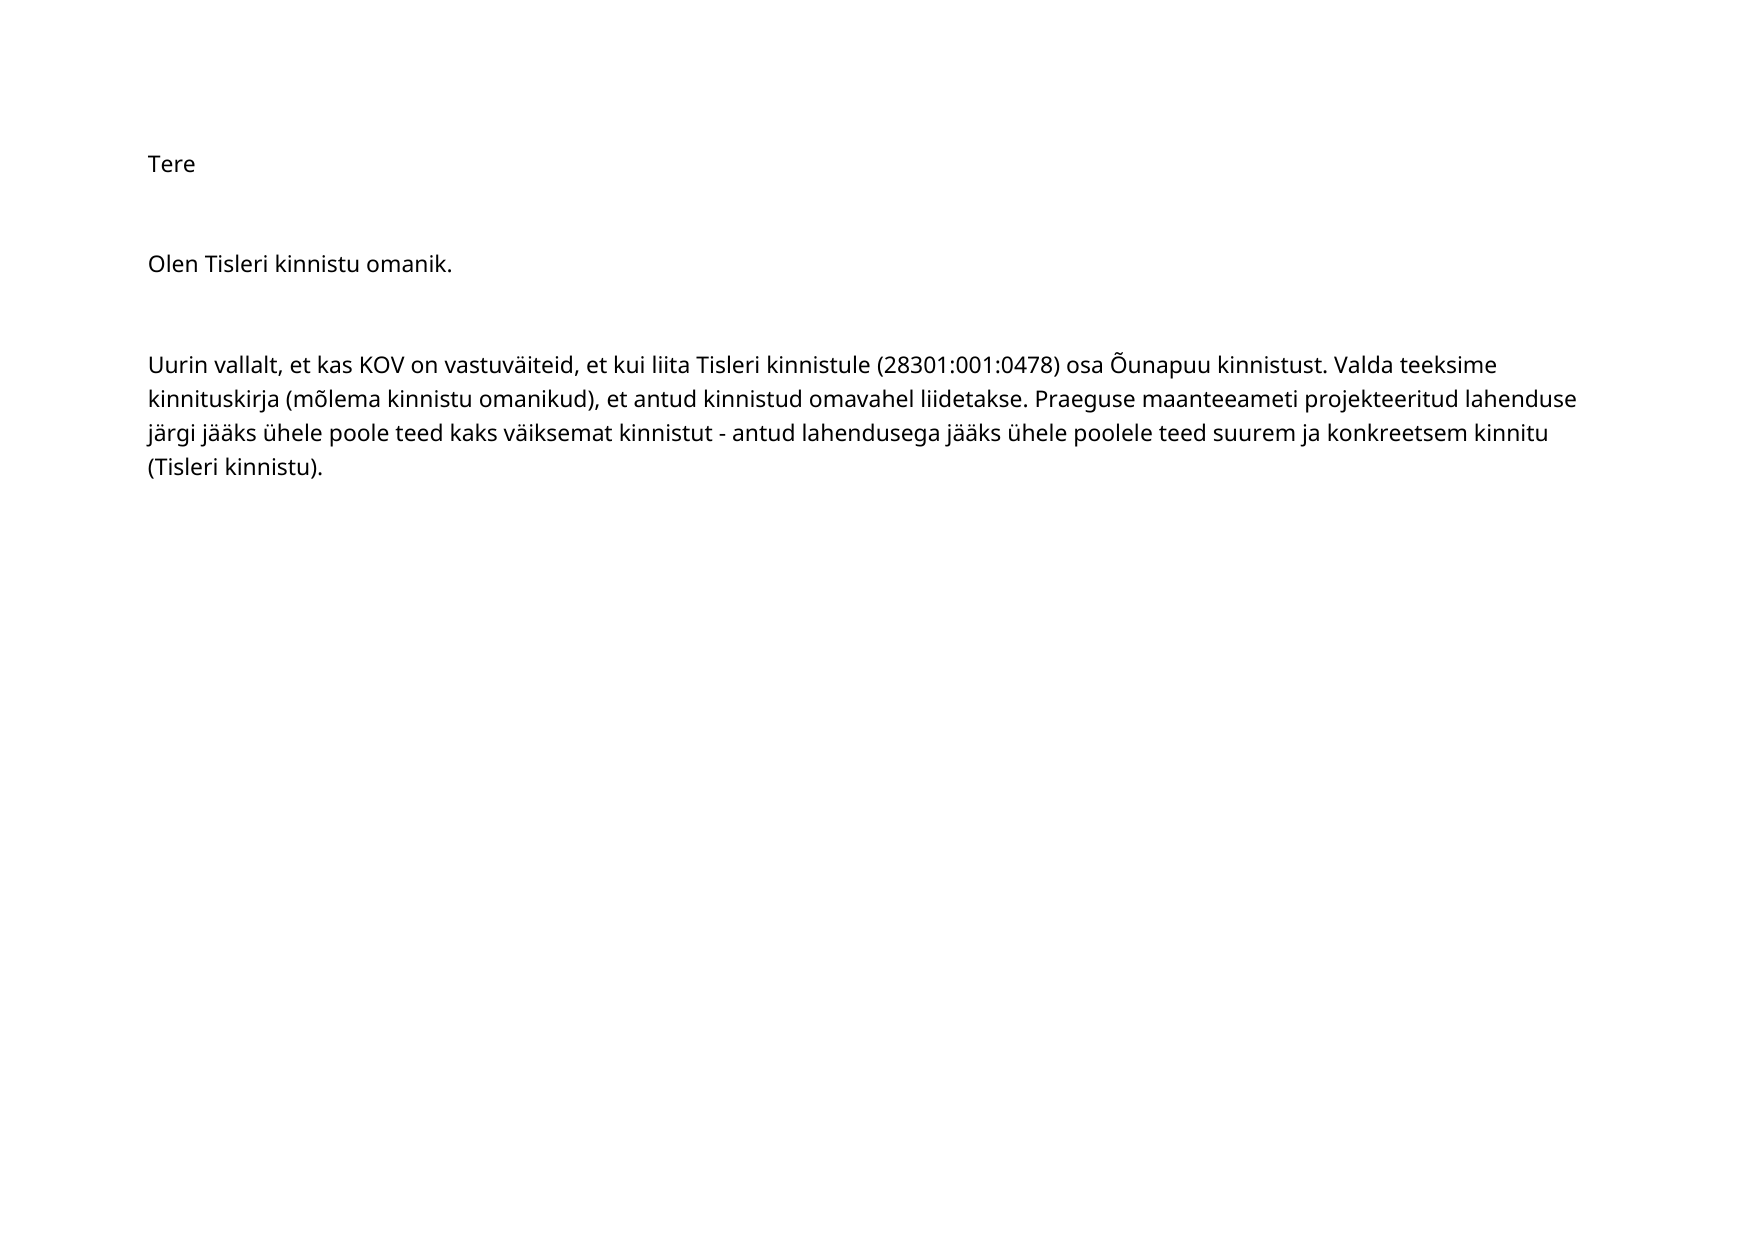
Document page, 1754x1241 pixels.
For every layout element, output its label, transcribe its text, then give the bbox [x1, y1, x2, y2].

text Tere [148, 148, 1606, 179]
text Olen Tisleri kinnistu omanik. [148, 248, 1606, 280]
text Uurin vallalt, et kas KOV on vastuväiteid, et kui liita Tisleri kinnistule (28301:001:0478) osa Õunapuu kinnistust. Valda teeksime kinnituskirja (mõlema kinnistu omanikud), et antud kinnistud omavahel liidetakse. Praeguse maanteeameti projekteeritud lahenduse järgi jääks ühele poole teed kaks väiksemat kinnistut - antud lahendusega jääks ühele poolele teed suurem ja konkreetsem kinnitu (Tisleri kinnistu). [148, 349, 1606, 482]
